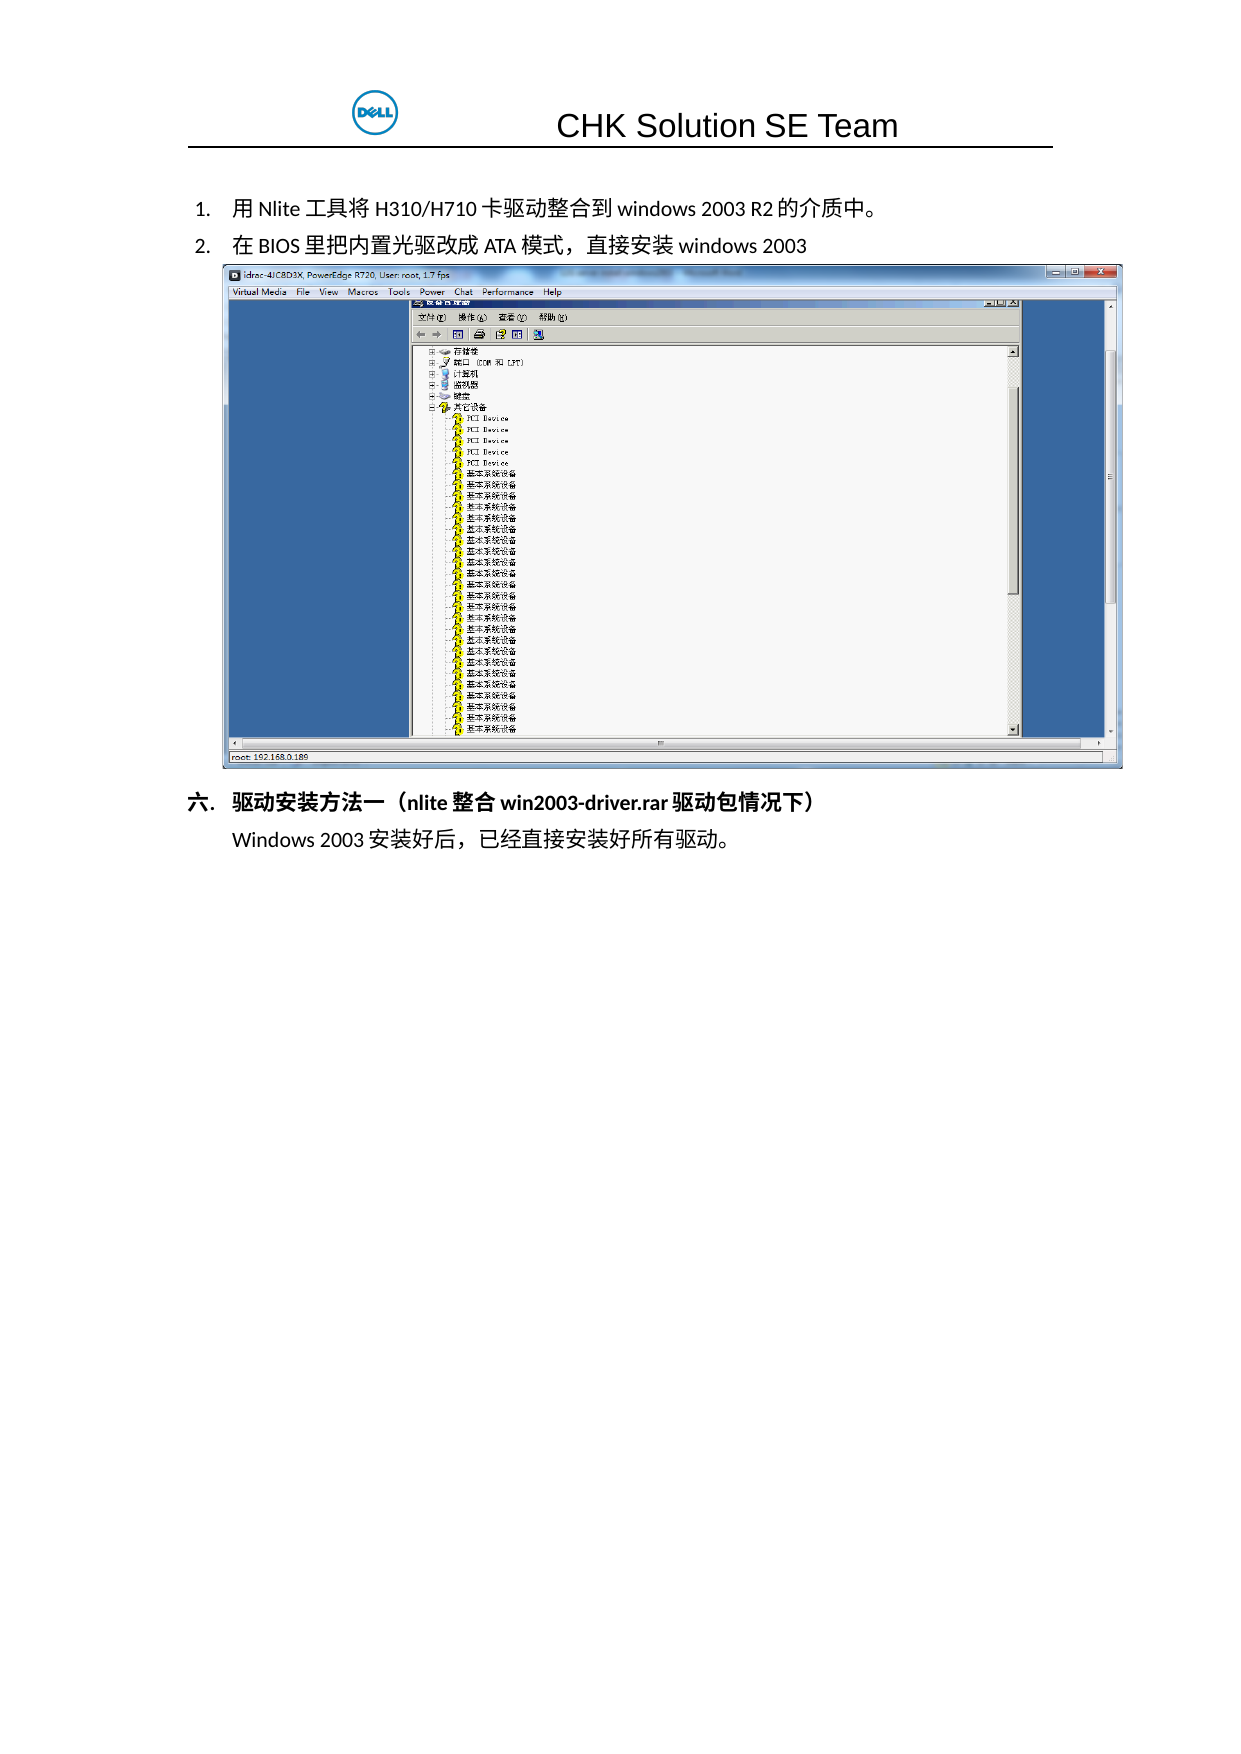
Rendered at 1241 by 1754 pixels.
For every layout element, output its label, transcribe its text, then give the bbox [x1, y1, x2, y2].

picture [222, 264, 1123, 769]
list 在BIOS里把内置光驱改成ATA模式，直接安装windows 2003 [194, 228, 1053, 260]
list Windows 2003安装好后，已经直接安装好所有驱动。 [232, 822, 1053, 854]
list 驱动安装方法一（nlite整合win2003-driver.rar驱动包情况下） [187, 785, 1053, 817]
picture [350, 88, 400, 137]
list 用Nlite工具将H310/H710卡驱动整合到windows 2003 R2的介质中。 [194, 190, 1053, 223]
